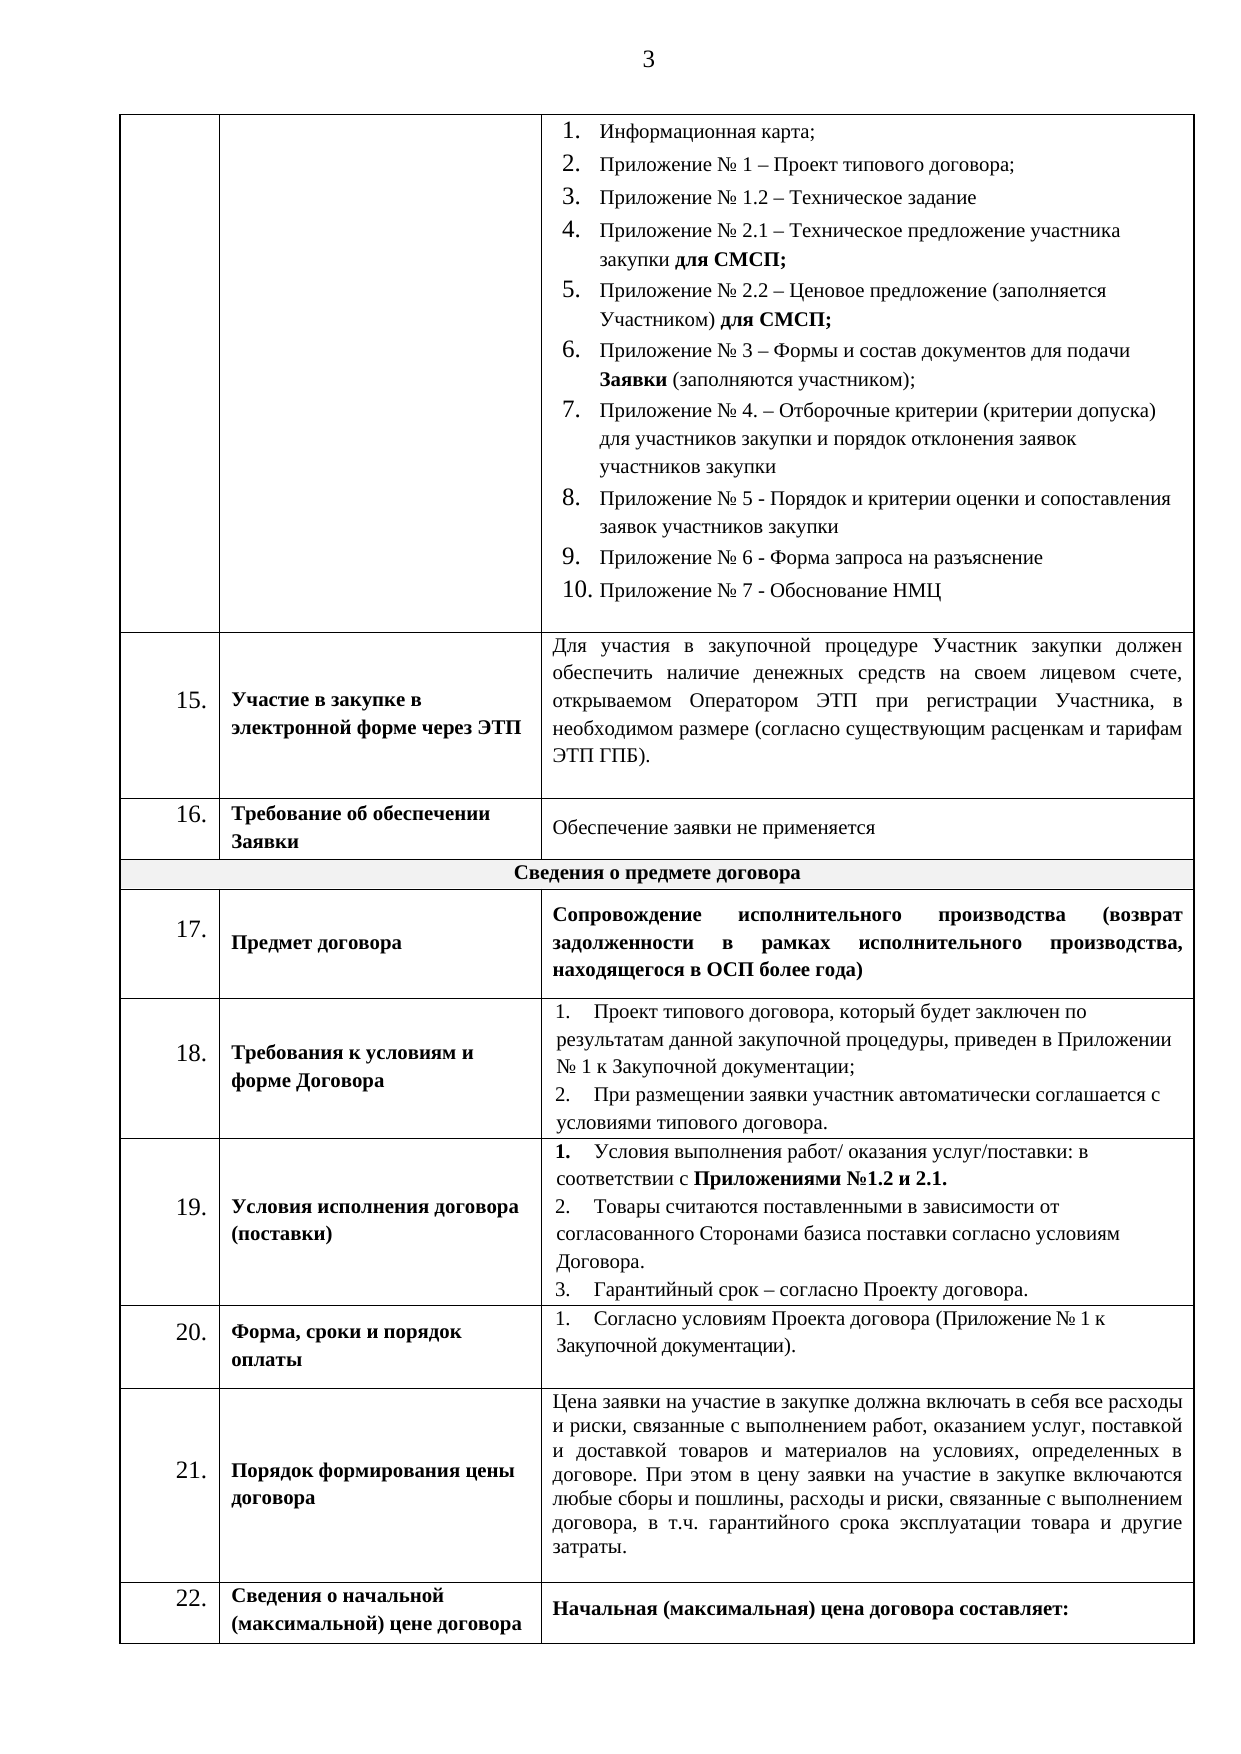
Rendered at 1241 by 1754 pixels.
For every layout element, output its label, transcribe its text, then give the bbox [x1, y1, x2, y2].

table_cell Сопровождение исполнительного производства (возврат задолженности в рамках исполнительного производства, находящегося в ОСП более года) [542, 890, 1193, 998]
table_cell [121, 890, 219, 998]
table_cell Сведения о предмете договора [121, 860, 1193, 888]
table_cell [542, 115, 1193, 632]
table_cell Согласно условиям Проекта договора (Приложение № 1 к Закупочной документации). [542, 1306, 1193, 1388]
table_cell Цена заявки на участие в закупке должна включать в себя все расходы и риски, связанные с выполнением работ, оказанием услуг, поставкой и доставкой товаров и материалов на условиях, определенных в договоре. При этом в цену заявки на участие в закупке включаются любые сборы и пошлины, расходы и риски, связанные с выполнением договора, в т.ч. гарантийного срока эксплуатации товара и другие затраты. [542, 1389, 1193, 1582]
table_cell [220, 1583, 541, 1643]
table_cell Для участия в закупочной процедуре Участник закупки должен обеспечить наличие денежных средств на своем лицевом счете, открываемом Оператором ЭТП при регистрации Участника, в необходимом размере (согласно существующим расценкам и тарифам ЭТП ГПБ). [542, 633, 1193, 798]
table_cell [542, 1583, 1193, 1643]
table_cell Условия выполнения работ/ оказания услуг/поставки: в соответствии с Приложениями №1.2 и 2.1. Товары считаются поставленными в зависимости от согласованного Сторонами базиса поставки согласно условиям Договора. Гарантийный срок – согласно Проекту договора. [542, 1139, 1193, 1304]
table_cell [121, 999, 219, 1137]
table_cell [220, 115, 541, 632]
table_cell [121, 633, 219, 798]
table_cell [121, 1306, 219, 1388]
table_cell Условия исполнения договора (поставки) [220, 1139, 541, 1304]
table_cell Предмет договора [220, 890, 541, 998]
table_cell Требование об обеспечении Заявки [220, 799, 541, 859]
table_cell [121, 799, 219, 859]
table_cell [121, 1389, 219, 1582]
table_cell Форма, сроки и порядок оплаты [220, 1306, 541, 1388]
table_cell [121, 1139, 219, 1304]
table_cell [121, 1583, 219, 1643]
table_cell Проект типового договора, который будет заключен по результатам данной закупочной процедуры, приведен в Приложении № 1 к Закупочной документации; При размещении заявки участник автоматически соглашается с условиями типового договора. [542, 999, 1193, 1137]
table_cell Участие в закупке в электронной форме через ЭТП [220, 633, 541, 798]
table_cell Порядок формирования цены договора [220, 1389, 541, 1582]
table_cell Обеспечение заявки не применяется [542, 799, 1193, 859]
table_cell [121, 115, 219, 632]
table_cell Требования к условиям и форме Договора [220, 999, 541, 1137]
